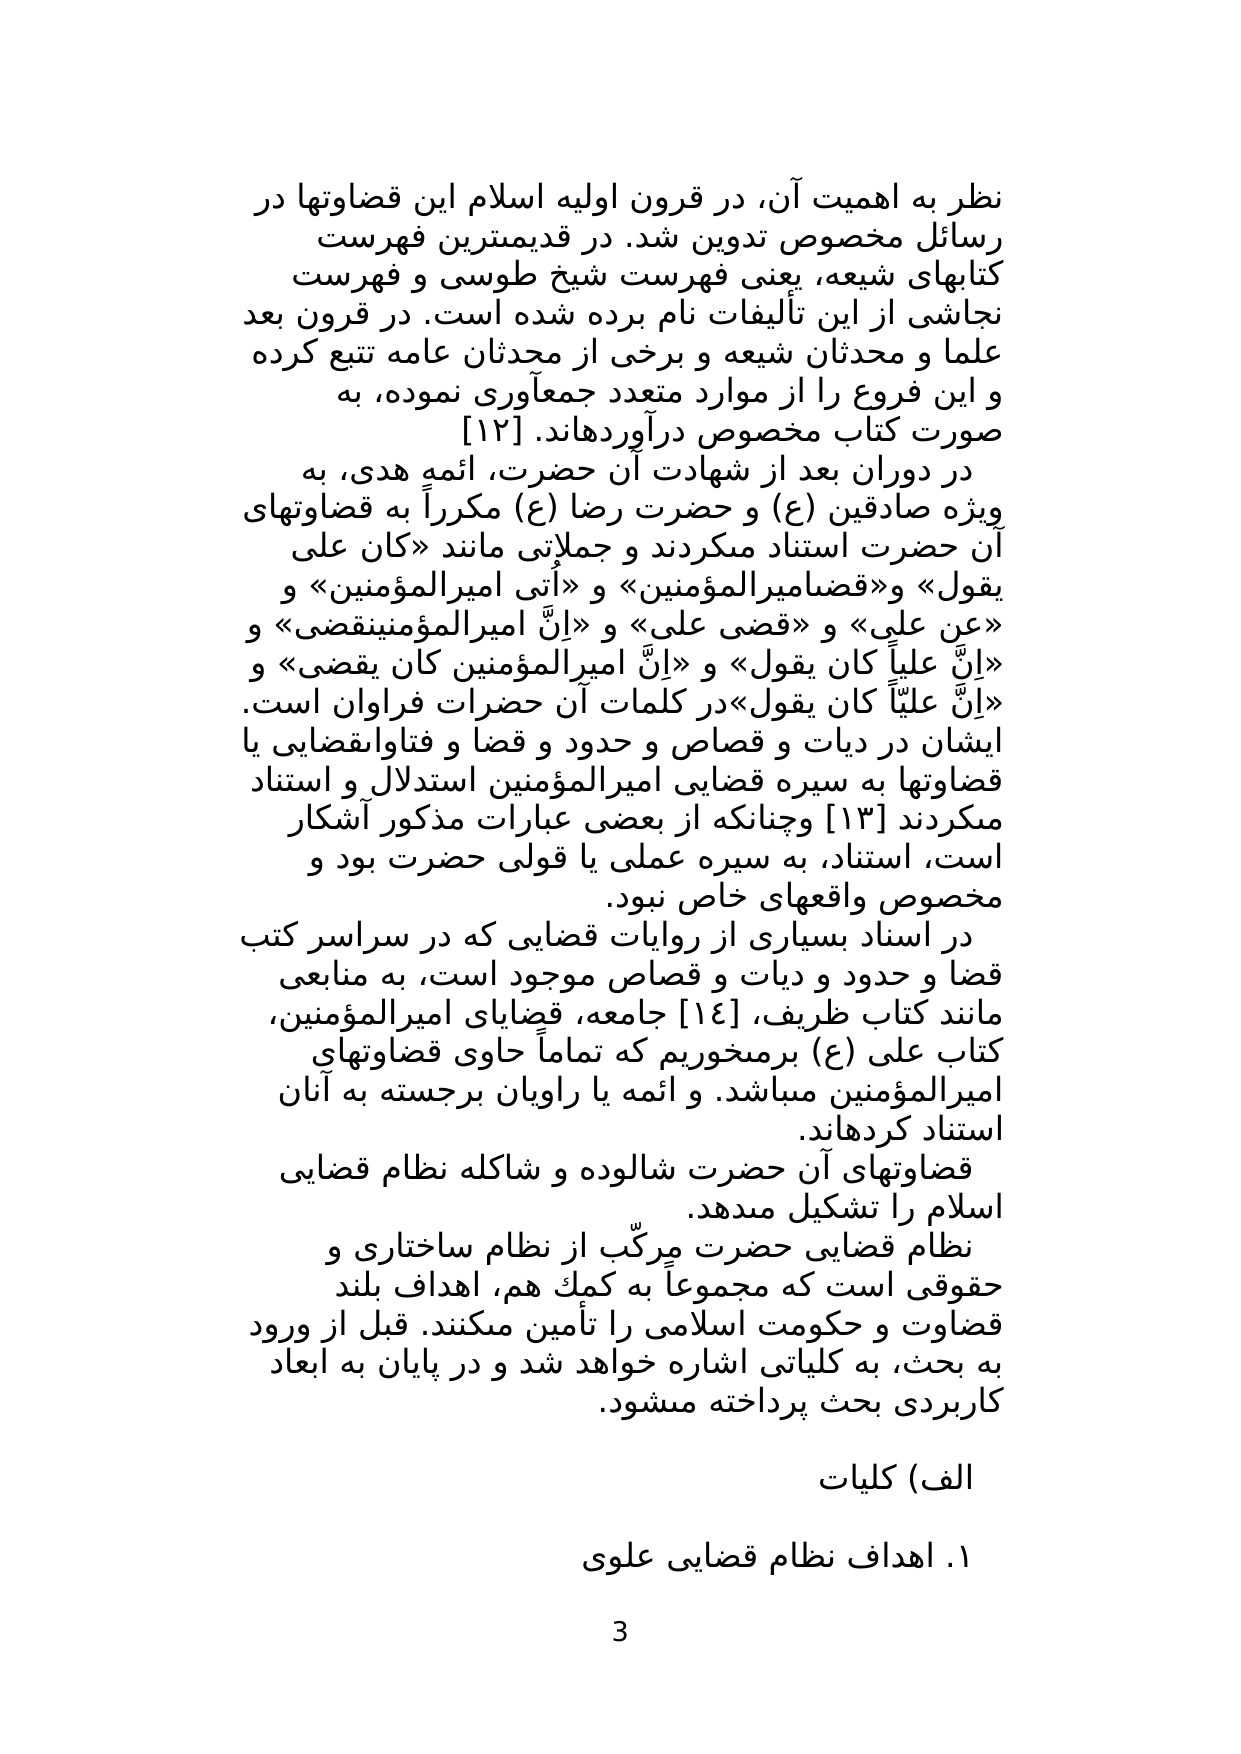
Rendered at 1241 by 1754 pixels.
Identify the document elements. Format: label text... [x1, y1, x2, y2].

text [236, 177, 1004, 449]
text در دوران بعد از شهادت آن حضرت، ائمه هدى، به ويژه صادقين (ع) و حضرت رضا (ع) مكرراً به قضاوتهاى آن حضرت استناد مى‏كردند و جملاتى مانند «كان على يقول» و«قضى‏اميرالمؤمنين» و «اُتى اميرالمؤمنين» و «عن على» و «قضى على» و «اِنَّ اميرالمؤمنين‏قضى» و «اِنَّ علياً كان يقول» و «اِنَّ اميرالمؤمنين كان يقضى» و «اِنَّ عليّاً كان يقول»در كلمات آن حضرات فراوان است. ايشان در ديات و قصاص و حدود و قضا و فتاواى‏قضايى يا قضاوتها به سيره قضايى اميرالمؤمنين استدلال و استناد مى‏كردند [١٣] وچنانكه از بعضى عبارات مذكور آشكار است، استناد، به سيره عملى يا قولى حضرت بود و مخصوص واقعه‏اى خاص نبود. [236, 449, 1004, 915]
text قضاوتهاى آن حضرت شالوده و شاكله نظام قضايى اسلام را تشكيل مى‏دهد. [236, 1148, 1004, 1226]
text در اسناد بسيارى از روايات قضايى كه در سراسر كتب قضا و حدود و ديات و قصاص موجود است، به منابعى مانند كتاب ظريف، [١٤] جامعه، قضاياى اميرالمؤمنين، كتاب على (ع) برمى‏خوريم كه تماماً حاوى قضاوتهاى اميرالمؤمنين مى‏باشد. و ائمه يا راويان برجسته به آنان استناد كرده‏اند. [236, 915, 1004, 1148]
text نظام قضايى حضرت مركّب از نظام ساختارى و حقوقى است كه مجموعاً به كمك هم، اهداف بلند قضاوت و حكومت اسلامى را تأمين مى‏كنند. قبل از ورود به بحث، به كلياتى اشاره خواهد شد و در پايان به ابعاد كاربردى بحث پرداخته مى‏شود. [236, 1226, 1004, 1421]
text ١. اهداف نظام قضايى علوى [236, 1536, 1004, 1575]
text الف) كليات [236, 1459, 1004, 1498]
